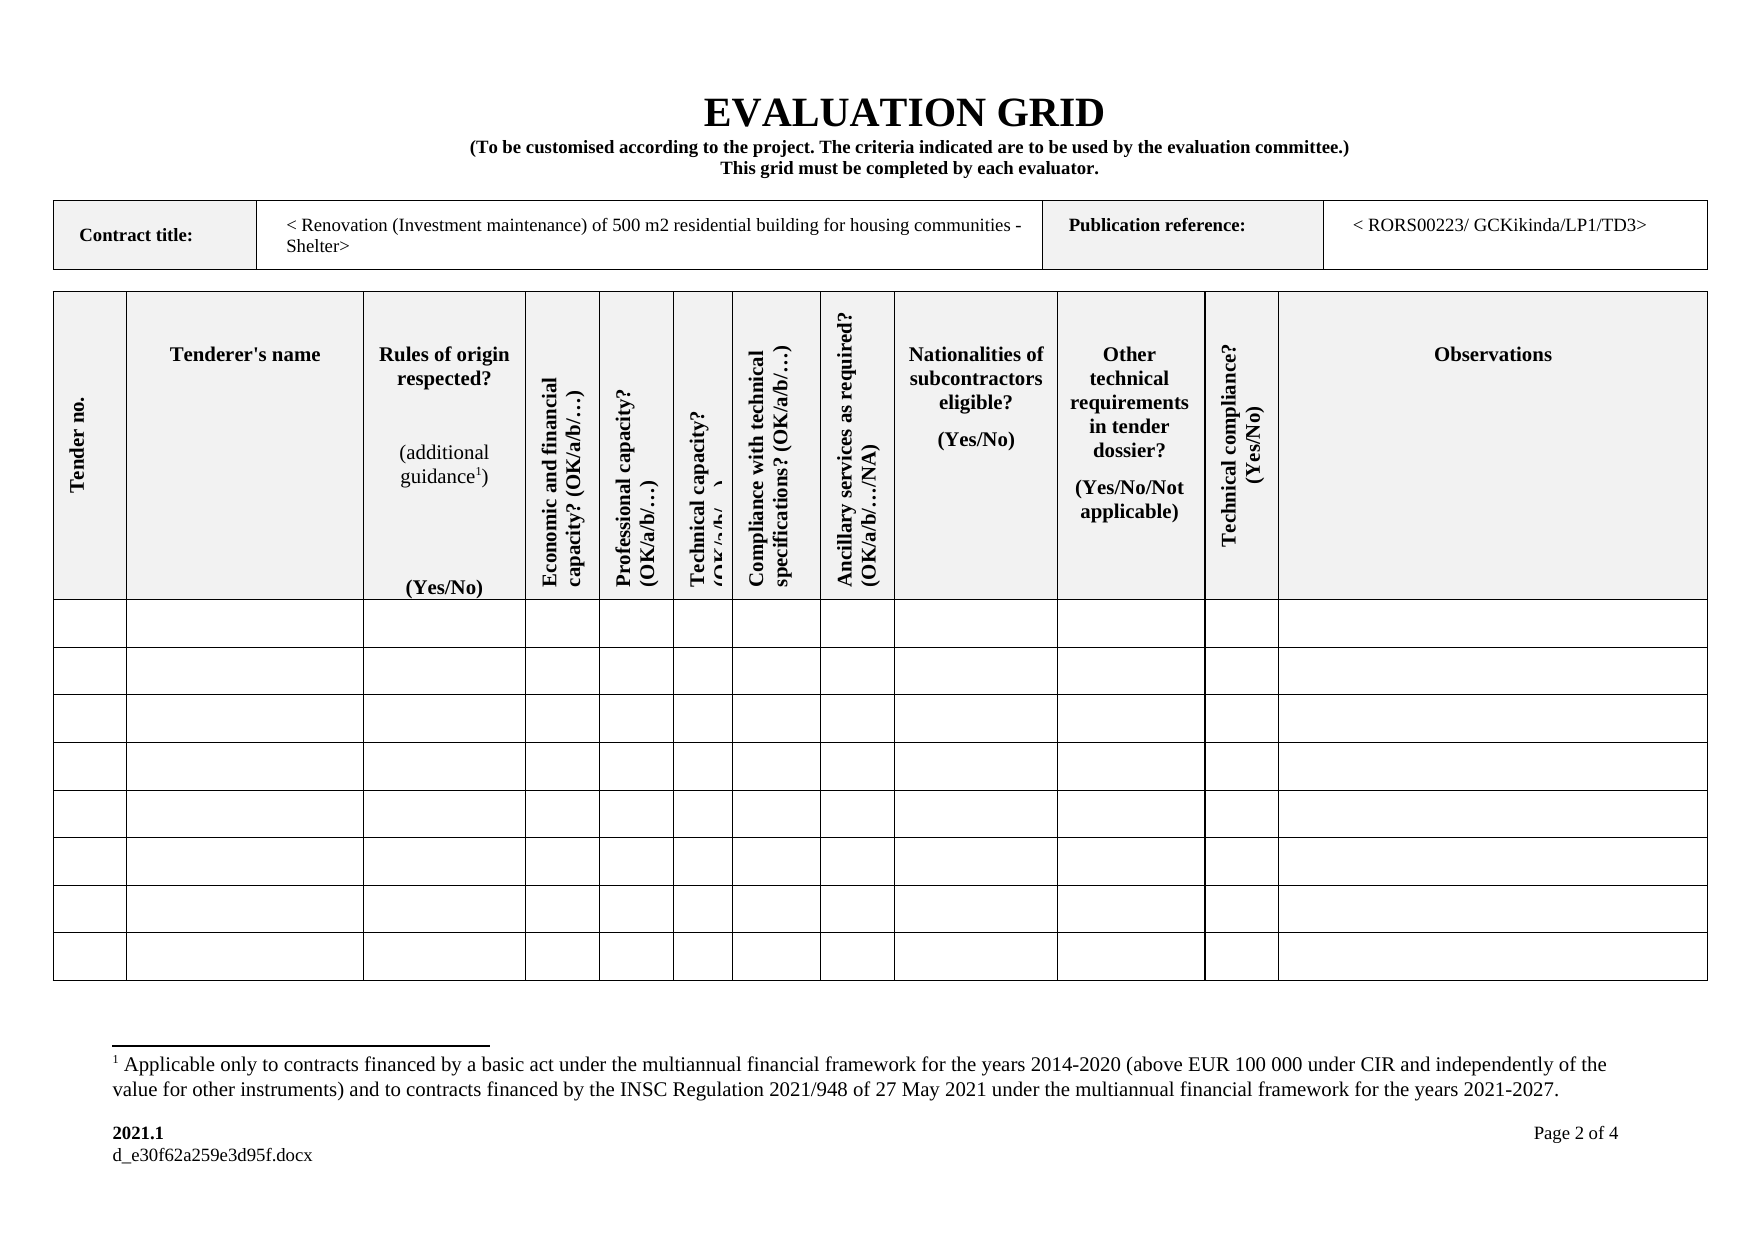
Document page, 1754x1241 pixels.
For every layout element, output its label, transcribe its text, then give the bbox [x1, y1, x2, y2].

table_cell [1279, 838, 1707, 885]
table_cell [54, 743, 126, 789]
table_cell [600, 743, 673, 789]
table_header Tenderer's name [127, 292, 363, 599]
table_cell [127, 648, 363, 694]
table_cell [127, 791, 363, 837]
table_cell [127, 886, 363, 932]
table_cell [54, 886, 126, 932]
table_cell [1058, 743, 1204, 789]
table_cell [821, 886, 894, 932]
table_header Rules of origin respected? (additional guidance) (Yes/No) [364, 292, 525, 599]
table_cell [733, 600, 820, 647]
table_cell [895, 838, 1057, 885]
table_cell [1279, 933, 1707, 980]
table_cell [526, 886, 599, 932]
table_cell [600, 886, 673, 932]
table_cell [1058, 933, 1204, 980]
table_cell [733, 648, 820, 694]
table_cell [1206, 743, 1278, 789]
table_cell [895, 648, 1057, 694]
table_header Technical capacity? (OK/a/b/…) [674, 292, 732, 599]
table_cell [733, 695, 820, 742]
table_cell [364, 648, 525, 694]
table_header Economic and financial capacity? (OK/a/b/…) [526, 292, 599, 599]
table_cell [526, 695, 599, 742]
table_cell [1206, 933, 1278, 980]
subtitle EVALUATION GRID (To be customised according to the project. The criteria indicated are to be used by the evaluation committee.) [201, 88, 1619, 157]
table_cell [364, 838, 525, 885]
table_cell [1206, 648, 1278, 694]
table_cell [1279, 695, 1707, 742]
table_cell [821, 648, 894, 694]
table_header Compliance with technical specifications? (OK/a/b/…) [733, 292, 820, 599]
table_cell [1279, 791, 1707, 837]
table_cell [600, 648, 673, 694]
table_cell [674, 600, 732, 647]
table_cell [733, 743, 820, 789]
table_cell [54, 791, 126, 837]
table_cell [1058, 695, 1204, 742]
table_cell [127, 933, 363, 980]
table_cell [127, 600, 363, 647]
table_header Contract title: [54, 201, 256, 269]
table_cell [364, 886, 525, 932]
table_cell [526, 600, 599, 647]
table_cell [1206, 791, 1278, 837]
table_cell [1058, 648, 1204, 694]
table_cell [1206, 838, 1278, 885]
table_cell [733, 933, 820, 980]
table_header Technical compliance? (Yes/No) [1206, 292, 1278, 599]
table_cell [821, 600, 894, 647]
table_cell [127, 695, 363, 742]
table_cell [127, 743, 363, 789]
table_cell [526, 838, 599, 885]
table_cell [674, 648, 732, 694]
table_cell [600, 933, 673, 980]
table_cell [1058, 791, 1204, 837]
table_cell [54, 648, 126, 694]
table_cell [895, 791, 1057, 837]
table_cell [733, 791, 820, 837]
table_cell [733, 886, 820, 932]
table_cell [364, 743, 525, 789]
table_cell [674, 886, 732, 932]
table_cell [821, 933, 894, 980]
table_cell [1279, 600, 1707, 647]
table_cell [54, 838, 126, 885]
table_cell [600, 791, 673, 837]
table_cell [674, 743, 732, 789]
table_cell [674, 695, 732, 742]
table_cell [821, 791, 894, 837]
table_cell [526, 743, 599, 789]
table_cell [526, 791, 599, 837]
table_cell [1058, 886, 1204, 932]
table_cell [733, 838, 820, 885]
table_cell [364, 791, 525, 837]
table_cell [674, 791, 732, 837]
table_header Tender no. [54, 292, 126, 599]
table_cell [54, 933, 126, 980]
table_cell [895, 933, 1057, 980]
table_cell [600, 695, 673, 742]
table_cell [1206, 600, 1278, 647]
table_header < Renovation (Investment maintenance) of 500 m2 residential building for housing communities - Shelter> [257, 201, 1042, 269]
table_cell [821, 695, 894, 742]
table_cell [526, 933, 599, 980]
table_cell [364, 600, 525, 647]
table_cell [54, 600, 126, 647]
table_cell [1279, 648, 1707, 694]
table_cell [1279, 886, 1707, 932]
subtitle This grid must be completed by each evaluator. [201, 157, 1619, 179]
table_header Ancillary services as required? (OK/a/b/…/NA) [821, 292, 894, 599]
table_cell [674, 838, 732, 885]
table_cell [895, 886, 1057, 932]
table_cell [600, 838, 673, 885]
table_header Other technical requirements in tender dossier? (Yes/No/Not applicable) [1058, 292, 1204, 599]
table_cell [526, 648, 599, 694]
table_cell [1206, 695, 1278, 742]
table_cell [1058, 838, 1204, 885]
table_cell [895, 695, 1057, 742]
table_cell [895, 600, 1057, 647]
table_header Observations [1279, 292, 1707, 599]
table_header Professional capacity? (OK/a/b/…) [600, 292, 673, 599]
table_cell [127, 838, 363, 885]
table_cell [821, 838, 894, 885]
table_header < RORS00223/ GCKikinda/LP1/TD3> [1324, 201, 1707, 269]
table_header Publication reference: [1043, 201, 1323, 269]
table_header Nationalities of subcontractors eligible? (Yes/No) [895, 292, 1057, 599]
table_cell [54, 695, 126, 742]
table_cell [364, 933, 525, 980]
table_cell [1279, 743, 1707, 789]
table_cell [674, 933, 732, 980]
table_cell [1206, 886, 1278, 932]
table_cell [600, 600, 673, 647]
table_cell [895, 743, 1057, 789]
table_cell [1058, 600, 1204, 647]
table_cell [821, 743, 894, 789]
table_cell [364, 695, 525, 742]
